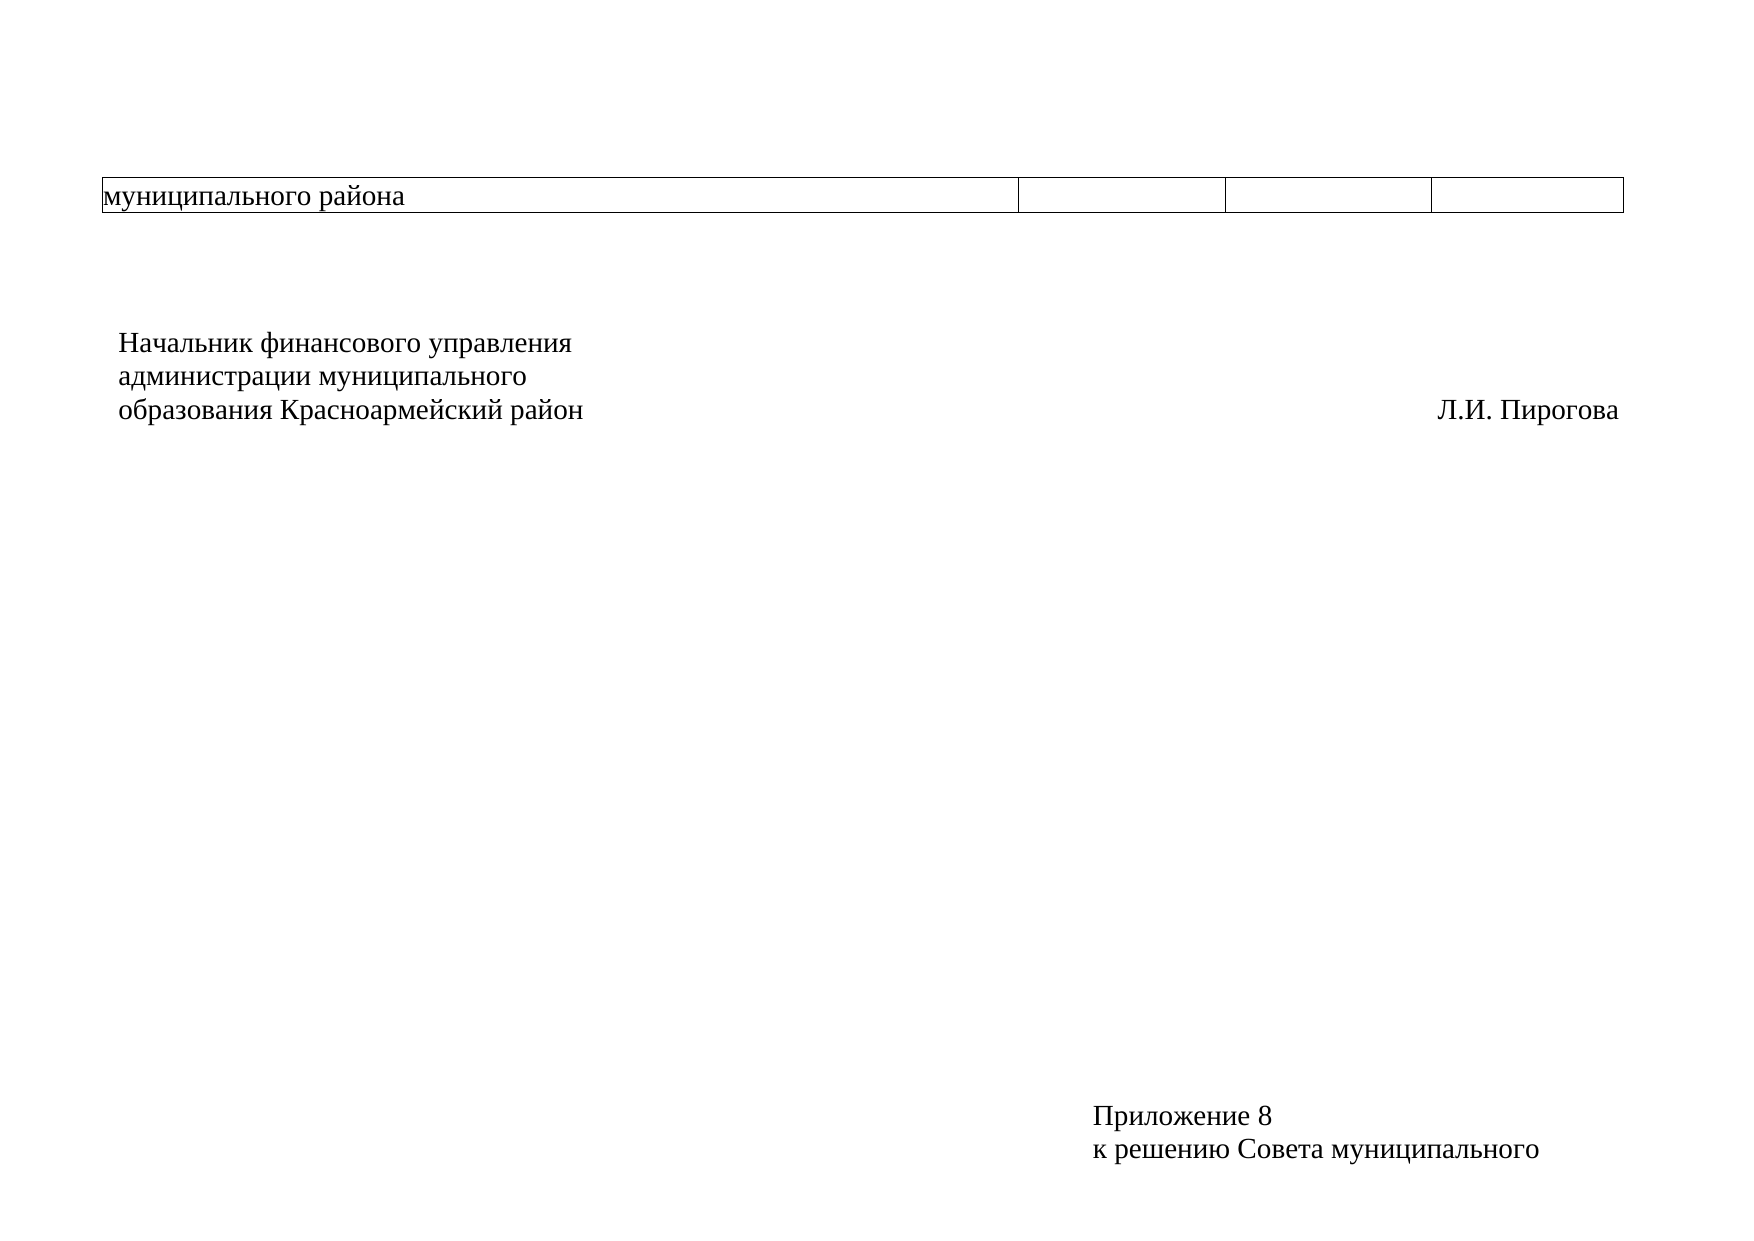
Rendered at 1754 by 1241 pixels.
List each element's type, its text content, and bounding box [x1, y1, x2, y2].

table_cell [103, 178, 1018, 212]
text администрации муниципального [118, 358, 1636, 392]
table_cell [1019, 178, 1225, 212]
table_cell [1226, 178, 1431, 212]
text образования Красноармейский район Л.И. Пирогова [118, 392, 1636, 426]
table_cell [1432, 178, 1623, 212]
text Начальник финансового управления [118, 325, 1636, 358]
text к решению Совета муниципального [1093, 1132, 1636, 1165]
text Приложение 8 [1093, 1098, 1636, 1132]
